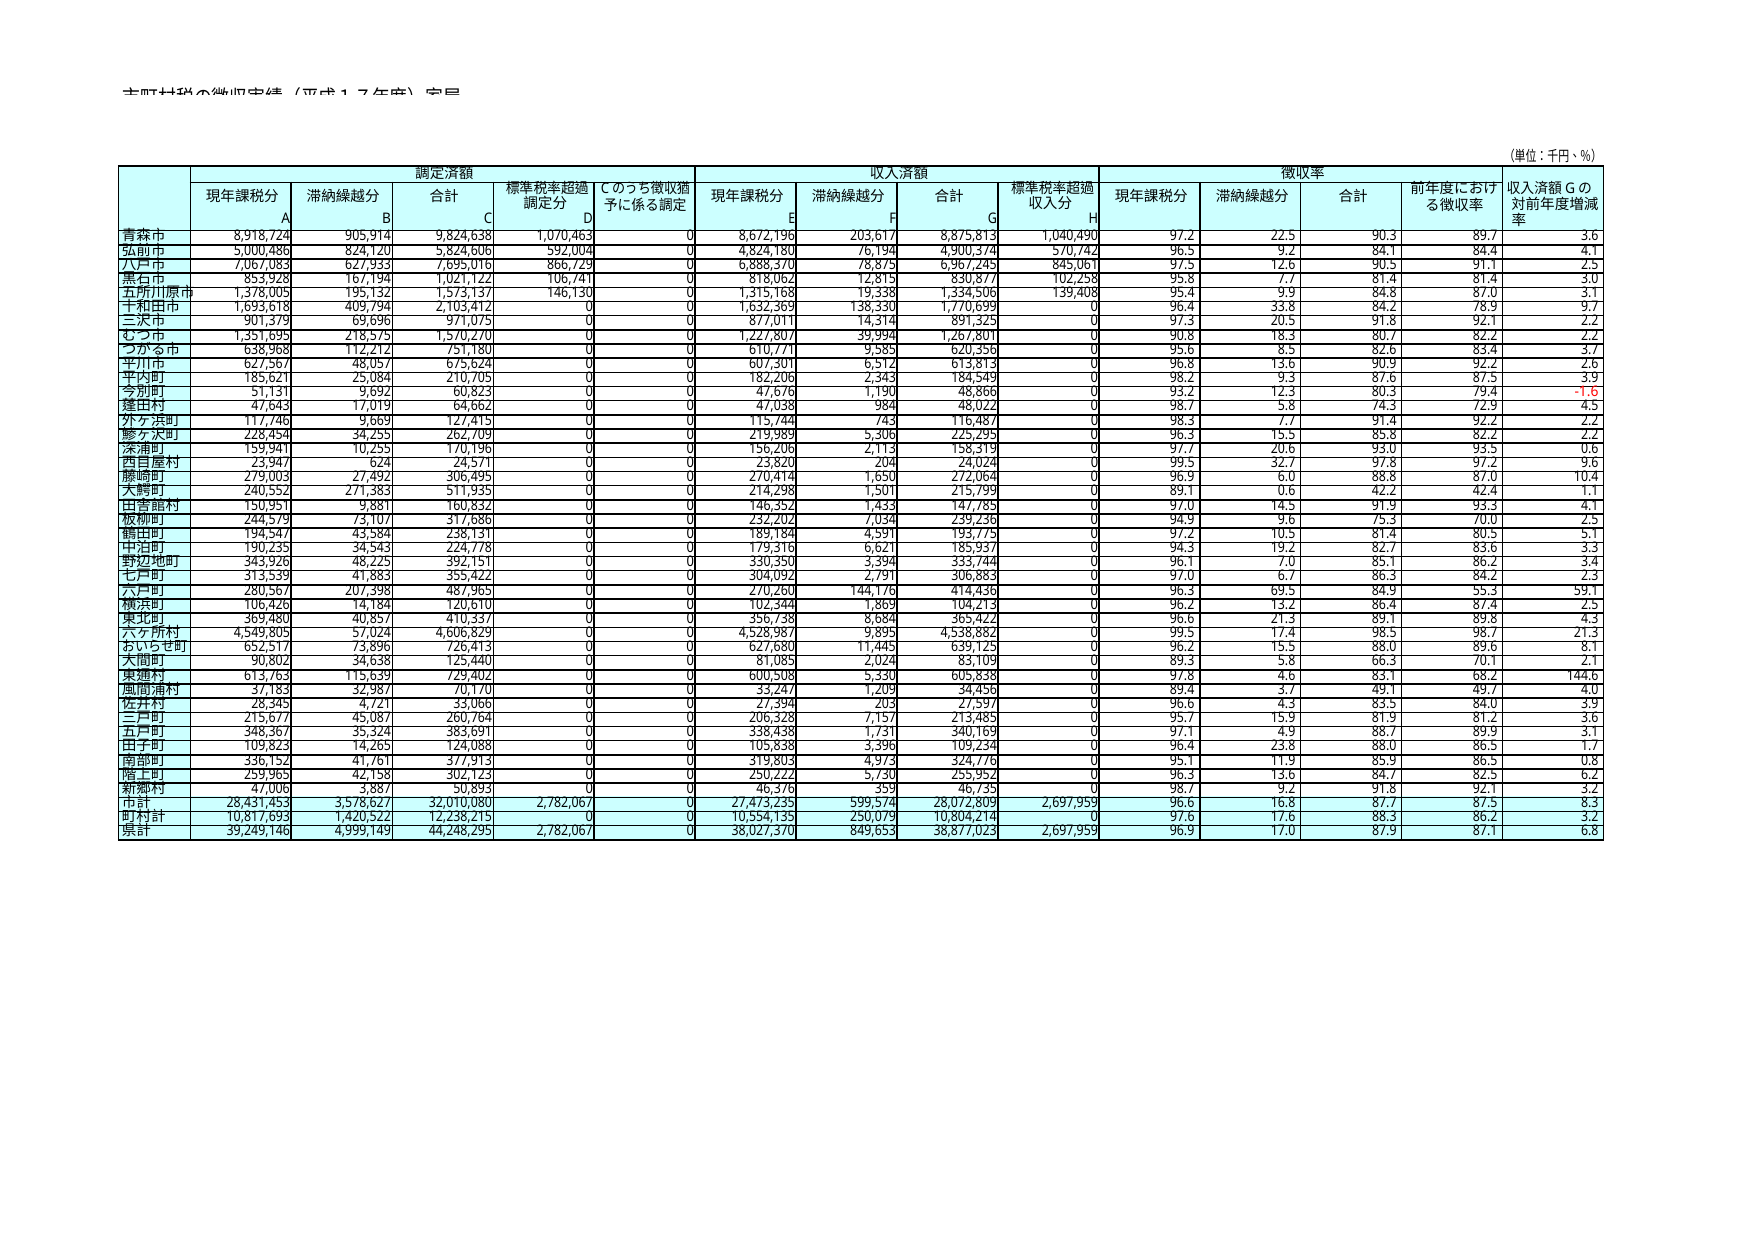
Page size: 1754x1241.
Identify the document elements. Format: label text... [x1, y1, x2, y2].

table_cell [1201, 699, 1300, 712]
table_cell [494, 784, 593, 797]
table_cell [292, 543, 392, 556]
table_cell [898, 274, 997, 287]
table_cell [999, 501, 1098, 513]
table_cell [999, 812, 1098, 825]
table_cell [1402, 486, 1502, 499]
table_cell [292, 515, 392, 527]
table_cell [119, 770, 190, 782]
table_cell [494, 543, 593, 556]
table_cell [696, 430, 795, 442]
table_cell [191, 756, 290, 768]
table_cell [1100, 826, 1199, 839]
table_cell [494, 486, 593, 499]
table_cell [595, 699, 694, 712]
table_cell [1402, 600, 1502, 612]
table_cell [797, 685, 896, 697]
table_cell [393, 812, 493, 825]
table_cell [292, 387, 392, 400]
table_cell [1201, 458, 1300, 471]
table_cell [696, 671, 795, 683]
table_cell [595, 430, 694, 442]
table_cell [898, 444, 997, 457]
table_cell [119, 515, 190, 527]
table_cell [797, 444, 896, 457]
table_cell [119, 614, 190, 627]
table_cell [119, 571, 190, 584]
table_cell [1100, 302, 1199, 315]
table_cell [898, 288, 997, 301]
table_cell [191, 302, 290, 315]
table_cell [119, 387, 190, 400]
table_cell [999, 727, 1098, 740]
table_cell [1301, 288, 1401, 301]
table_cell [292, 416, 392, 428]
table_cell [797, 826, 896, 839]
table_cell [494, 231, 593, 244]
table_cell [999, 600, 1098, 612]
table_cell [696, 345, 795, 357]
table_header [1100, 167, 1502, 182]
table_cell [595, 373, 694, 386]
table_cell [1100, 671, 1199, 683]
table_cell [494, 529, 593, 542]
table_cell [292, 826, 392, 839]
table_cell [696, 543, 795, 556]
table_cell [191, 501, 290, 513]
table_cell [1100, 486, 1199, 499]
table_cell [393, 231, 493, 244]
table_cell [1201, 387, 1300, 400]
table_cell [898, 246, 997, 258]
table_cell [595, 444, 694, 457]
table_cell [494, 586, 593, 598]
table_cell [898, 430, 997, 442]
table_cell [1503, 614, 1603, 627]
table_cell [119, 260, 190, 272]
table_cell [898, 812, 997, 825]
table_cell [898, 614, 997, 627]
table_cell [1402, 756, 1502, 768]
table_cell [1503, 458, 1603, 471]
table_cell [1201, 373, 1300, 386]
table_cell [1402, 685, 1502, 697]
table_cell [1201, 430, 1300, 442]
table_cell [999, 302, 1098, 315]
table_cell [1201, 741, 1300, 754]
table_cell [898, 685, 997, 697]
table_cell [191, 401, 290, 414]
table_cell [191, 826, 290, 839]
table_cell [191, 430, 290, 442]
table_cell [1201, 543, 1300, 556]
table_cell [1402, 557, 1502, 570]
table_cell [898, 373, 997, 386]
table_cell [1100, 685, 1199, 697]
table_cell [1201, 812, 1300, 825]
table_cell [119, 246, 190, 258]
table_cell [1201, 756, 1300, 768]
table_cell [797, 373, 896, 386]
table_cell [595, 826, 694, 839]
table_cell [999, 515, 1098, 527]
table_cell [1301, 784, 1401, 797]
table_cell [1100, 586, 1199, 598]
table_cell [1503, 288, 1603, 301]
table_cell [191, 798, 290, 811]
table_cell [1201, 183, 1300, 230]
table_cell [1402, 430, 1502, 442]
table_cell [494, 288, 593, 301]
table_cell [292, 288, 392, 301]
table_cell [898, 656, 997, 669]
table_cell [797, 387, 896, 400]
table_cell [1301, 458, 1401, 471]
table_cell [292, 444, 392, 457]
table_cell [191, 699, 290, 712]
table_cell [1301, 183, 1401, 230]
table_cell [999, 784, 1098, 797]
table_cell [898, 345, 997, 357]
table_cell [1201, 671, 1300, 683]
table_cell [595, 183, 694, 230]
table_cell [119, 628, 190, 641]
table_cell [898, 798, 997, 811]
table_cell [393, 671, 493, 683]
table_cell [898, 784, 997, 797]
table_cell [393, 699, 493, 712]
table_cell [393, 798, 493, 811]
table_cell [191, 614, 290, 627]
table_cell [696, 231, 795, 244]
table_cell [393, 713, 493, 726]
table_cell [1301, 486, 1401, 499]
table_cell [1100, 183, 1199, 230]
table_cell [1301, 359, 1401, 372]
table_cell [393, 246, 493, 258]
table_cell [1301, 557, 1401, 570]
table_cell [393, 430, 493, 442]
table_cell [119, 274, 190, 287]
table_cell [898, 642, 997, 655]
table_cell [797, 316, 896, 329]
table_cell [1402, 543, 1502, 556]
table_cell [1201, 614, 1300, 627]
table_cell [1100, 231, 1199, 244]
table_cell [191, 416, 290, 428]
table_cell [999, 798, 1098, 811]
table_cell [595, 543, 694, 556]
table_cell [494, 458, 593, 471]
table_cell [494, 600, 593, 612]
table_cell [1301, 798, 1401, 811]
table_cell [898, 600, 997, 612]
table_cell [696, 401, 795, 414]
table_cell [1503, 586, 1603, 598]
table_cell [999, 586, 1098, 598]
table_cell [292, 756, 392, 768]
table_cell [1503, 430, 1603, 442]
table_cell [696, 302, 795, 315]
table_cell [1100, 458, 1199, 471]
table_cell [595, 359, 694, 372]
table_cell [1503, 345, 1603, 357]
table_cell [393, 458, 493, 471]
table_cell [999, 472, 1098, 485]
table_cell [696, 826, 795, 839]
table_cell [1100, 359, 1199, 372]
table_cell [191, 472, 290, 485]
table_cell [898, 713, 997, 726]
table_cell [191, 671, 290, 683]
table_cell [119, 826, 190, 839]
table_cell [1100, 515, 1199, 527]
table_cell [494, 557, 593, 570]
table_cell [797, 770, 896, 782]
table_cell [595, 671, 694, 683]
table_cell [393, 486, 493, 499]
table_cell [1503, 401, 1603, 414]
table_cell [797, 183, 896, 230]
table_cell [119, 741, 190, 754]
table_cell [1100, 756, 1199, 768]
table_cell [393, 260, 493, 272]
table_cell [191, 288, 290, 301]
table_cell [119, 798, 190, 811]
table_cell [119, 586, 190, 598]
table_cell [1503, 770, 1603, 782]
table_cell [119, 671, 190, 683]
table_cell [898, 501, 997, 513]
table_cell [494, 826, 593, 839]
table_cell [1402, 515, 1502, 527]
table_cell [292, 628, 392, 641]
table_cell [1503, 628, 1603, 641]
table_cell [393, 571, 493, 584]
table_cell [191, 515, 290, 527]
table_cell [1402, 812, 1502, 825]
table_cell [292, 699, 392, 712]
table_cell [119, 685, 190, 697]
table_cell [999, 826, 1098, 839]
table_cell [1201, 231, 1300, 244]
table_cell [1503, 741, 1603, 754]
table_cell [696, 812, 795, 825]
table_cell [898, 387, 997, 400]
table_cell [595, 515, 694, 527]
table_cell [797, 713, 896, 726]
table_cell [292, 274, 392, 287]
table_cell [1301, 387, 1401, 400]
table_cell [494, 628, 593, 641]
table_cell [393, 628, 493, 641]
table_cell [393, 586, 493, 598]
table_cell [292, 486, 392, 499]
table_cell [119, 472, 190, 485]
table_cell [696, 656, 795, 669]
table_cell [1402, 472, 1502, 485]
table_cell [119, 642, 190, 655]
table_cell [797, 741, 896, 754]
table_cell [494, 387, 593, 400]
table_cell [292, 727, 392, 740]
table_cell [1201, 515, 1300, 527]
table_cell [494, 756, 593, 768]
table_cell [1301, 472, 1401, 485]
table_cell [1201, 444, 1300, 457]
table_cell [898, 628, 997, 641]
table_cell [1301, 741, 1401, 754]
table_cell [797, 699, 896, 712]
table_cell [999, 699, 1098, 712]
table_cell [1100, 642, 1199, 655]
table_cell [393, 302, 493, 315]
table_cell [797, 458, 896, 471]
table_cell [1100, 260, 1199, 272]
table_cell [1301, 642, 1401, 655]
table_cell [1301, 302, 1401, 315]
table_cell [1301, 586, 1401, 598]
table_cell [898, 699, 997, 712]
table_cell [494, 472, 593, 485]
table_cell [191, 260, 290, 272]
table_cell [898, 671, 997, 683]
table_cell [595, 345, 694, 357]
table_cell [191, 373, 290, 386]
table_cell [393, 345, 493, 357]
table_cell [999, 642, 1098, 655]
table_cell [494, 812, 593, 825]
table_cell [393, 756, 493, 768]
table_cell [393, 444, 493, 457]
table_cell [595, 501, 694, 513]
text （単位：千円、％） [106, 146, 1602, 165]
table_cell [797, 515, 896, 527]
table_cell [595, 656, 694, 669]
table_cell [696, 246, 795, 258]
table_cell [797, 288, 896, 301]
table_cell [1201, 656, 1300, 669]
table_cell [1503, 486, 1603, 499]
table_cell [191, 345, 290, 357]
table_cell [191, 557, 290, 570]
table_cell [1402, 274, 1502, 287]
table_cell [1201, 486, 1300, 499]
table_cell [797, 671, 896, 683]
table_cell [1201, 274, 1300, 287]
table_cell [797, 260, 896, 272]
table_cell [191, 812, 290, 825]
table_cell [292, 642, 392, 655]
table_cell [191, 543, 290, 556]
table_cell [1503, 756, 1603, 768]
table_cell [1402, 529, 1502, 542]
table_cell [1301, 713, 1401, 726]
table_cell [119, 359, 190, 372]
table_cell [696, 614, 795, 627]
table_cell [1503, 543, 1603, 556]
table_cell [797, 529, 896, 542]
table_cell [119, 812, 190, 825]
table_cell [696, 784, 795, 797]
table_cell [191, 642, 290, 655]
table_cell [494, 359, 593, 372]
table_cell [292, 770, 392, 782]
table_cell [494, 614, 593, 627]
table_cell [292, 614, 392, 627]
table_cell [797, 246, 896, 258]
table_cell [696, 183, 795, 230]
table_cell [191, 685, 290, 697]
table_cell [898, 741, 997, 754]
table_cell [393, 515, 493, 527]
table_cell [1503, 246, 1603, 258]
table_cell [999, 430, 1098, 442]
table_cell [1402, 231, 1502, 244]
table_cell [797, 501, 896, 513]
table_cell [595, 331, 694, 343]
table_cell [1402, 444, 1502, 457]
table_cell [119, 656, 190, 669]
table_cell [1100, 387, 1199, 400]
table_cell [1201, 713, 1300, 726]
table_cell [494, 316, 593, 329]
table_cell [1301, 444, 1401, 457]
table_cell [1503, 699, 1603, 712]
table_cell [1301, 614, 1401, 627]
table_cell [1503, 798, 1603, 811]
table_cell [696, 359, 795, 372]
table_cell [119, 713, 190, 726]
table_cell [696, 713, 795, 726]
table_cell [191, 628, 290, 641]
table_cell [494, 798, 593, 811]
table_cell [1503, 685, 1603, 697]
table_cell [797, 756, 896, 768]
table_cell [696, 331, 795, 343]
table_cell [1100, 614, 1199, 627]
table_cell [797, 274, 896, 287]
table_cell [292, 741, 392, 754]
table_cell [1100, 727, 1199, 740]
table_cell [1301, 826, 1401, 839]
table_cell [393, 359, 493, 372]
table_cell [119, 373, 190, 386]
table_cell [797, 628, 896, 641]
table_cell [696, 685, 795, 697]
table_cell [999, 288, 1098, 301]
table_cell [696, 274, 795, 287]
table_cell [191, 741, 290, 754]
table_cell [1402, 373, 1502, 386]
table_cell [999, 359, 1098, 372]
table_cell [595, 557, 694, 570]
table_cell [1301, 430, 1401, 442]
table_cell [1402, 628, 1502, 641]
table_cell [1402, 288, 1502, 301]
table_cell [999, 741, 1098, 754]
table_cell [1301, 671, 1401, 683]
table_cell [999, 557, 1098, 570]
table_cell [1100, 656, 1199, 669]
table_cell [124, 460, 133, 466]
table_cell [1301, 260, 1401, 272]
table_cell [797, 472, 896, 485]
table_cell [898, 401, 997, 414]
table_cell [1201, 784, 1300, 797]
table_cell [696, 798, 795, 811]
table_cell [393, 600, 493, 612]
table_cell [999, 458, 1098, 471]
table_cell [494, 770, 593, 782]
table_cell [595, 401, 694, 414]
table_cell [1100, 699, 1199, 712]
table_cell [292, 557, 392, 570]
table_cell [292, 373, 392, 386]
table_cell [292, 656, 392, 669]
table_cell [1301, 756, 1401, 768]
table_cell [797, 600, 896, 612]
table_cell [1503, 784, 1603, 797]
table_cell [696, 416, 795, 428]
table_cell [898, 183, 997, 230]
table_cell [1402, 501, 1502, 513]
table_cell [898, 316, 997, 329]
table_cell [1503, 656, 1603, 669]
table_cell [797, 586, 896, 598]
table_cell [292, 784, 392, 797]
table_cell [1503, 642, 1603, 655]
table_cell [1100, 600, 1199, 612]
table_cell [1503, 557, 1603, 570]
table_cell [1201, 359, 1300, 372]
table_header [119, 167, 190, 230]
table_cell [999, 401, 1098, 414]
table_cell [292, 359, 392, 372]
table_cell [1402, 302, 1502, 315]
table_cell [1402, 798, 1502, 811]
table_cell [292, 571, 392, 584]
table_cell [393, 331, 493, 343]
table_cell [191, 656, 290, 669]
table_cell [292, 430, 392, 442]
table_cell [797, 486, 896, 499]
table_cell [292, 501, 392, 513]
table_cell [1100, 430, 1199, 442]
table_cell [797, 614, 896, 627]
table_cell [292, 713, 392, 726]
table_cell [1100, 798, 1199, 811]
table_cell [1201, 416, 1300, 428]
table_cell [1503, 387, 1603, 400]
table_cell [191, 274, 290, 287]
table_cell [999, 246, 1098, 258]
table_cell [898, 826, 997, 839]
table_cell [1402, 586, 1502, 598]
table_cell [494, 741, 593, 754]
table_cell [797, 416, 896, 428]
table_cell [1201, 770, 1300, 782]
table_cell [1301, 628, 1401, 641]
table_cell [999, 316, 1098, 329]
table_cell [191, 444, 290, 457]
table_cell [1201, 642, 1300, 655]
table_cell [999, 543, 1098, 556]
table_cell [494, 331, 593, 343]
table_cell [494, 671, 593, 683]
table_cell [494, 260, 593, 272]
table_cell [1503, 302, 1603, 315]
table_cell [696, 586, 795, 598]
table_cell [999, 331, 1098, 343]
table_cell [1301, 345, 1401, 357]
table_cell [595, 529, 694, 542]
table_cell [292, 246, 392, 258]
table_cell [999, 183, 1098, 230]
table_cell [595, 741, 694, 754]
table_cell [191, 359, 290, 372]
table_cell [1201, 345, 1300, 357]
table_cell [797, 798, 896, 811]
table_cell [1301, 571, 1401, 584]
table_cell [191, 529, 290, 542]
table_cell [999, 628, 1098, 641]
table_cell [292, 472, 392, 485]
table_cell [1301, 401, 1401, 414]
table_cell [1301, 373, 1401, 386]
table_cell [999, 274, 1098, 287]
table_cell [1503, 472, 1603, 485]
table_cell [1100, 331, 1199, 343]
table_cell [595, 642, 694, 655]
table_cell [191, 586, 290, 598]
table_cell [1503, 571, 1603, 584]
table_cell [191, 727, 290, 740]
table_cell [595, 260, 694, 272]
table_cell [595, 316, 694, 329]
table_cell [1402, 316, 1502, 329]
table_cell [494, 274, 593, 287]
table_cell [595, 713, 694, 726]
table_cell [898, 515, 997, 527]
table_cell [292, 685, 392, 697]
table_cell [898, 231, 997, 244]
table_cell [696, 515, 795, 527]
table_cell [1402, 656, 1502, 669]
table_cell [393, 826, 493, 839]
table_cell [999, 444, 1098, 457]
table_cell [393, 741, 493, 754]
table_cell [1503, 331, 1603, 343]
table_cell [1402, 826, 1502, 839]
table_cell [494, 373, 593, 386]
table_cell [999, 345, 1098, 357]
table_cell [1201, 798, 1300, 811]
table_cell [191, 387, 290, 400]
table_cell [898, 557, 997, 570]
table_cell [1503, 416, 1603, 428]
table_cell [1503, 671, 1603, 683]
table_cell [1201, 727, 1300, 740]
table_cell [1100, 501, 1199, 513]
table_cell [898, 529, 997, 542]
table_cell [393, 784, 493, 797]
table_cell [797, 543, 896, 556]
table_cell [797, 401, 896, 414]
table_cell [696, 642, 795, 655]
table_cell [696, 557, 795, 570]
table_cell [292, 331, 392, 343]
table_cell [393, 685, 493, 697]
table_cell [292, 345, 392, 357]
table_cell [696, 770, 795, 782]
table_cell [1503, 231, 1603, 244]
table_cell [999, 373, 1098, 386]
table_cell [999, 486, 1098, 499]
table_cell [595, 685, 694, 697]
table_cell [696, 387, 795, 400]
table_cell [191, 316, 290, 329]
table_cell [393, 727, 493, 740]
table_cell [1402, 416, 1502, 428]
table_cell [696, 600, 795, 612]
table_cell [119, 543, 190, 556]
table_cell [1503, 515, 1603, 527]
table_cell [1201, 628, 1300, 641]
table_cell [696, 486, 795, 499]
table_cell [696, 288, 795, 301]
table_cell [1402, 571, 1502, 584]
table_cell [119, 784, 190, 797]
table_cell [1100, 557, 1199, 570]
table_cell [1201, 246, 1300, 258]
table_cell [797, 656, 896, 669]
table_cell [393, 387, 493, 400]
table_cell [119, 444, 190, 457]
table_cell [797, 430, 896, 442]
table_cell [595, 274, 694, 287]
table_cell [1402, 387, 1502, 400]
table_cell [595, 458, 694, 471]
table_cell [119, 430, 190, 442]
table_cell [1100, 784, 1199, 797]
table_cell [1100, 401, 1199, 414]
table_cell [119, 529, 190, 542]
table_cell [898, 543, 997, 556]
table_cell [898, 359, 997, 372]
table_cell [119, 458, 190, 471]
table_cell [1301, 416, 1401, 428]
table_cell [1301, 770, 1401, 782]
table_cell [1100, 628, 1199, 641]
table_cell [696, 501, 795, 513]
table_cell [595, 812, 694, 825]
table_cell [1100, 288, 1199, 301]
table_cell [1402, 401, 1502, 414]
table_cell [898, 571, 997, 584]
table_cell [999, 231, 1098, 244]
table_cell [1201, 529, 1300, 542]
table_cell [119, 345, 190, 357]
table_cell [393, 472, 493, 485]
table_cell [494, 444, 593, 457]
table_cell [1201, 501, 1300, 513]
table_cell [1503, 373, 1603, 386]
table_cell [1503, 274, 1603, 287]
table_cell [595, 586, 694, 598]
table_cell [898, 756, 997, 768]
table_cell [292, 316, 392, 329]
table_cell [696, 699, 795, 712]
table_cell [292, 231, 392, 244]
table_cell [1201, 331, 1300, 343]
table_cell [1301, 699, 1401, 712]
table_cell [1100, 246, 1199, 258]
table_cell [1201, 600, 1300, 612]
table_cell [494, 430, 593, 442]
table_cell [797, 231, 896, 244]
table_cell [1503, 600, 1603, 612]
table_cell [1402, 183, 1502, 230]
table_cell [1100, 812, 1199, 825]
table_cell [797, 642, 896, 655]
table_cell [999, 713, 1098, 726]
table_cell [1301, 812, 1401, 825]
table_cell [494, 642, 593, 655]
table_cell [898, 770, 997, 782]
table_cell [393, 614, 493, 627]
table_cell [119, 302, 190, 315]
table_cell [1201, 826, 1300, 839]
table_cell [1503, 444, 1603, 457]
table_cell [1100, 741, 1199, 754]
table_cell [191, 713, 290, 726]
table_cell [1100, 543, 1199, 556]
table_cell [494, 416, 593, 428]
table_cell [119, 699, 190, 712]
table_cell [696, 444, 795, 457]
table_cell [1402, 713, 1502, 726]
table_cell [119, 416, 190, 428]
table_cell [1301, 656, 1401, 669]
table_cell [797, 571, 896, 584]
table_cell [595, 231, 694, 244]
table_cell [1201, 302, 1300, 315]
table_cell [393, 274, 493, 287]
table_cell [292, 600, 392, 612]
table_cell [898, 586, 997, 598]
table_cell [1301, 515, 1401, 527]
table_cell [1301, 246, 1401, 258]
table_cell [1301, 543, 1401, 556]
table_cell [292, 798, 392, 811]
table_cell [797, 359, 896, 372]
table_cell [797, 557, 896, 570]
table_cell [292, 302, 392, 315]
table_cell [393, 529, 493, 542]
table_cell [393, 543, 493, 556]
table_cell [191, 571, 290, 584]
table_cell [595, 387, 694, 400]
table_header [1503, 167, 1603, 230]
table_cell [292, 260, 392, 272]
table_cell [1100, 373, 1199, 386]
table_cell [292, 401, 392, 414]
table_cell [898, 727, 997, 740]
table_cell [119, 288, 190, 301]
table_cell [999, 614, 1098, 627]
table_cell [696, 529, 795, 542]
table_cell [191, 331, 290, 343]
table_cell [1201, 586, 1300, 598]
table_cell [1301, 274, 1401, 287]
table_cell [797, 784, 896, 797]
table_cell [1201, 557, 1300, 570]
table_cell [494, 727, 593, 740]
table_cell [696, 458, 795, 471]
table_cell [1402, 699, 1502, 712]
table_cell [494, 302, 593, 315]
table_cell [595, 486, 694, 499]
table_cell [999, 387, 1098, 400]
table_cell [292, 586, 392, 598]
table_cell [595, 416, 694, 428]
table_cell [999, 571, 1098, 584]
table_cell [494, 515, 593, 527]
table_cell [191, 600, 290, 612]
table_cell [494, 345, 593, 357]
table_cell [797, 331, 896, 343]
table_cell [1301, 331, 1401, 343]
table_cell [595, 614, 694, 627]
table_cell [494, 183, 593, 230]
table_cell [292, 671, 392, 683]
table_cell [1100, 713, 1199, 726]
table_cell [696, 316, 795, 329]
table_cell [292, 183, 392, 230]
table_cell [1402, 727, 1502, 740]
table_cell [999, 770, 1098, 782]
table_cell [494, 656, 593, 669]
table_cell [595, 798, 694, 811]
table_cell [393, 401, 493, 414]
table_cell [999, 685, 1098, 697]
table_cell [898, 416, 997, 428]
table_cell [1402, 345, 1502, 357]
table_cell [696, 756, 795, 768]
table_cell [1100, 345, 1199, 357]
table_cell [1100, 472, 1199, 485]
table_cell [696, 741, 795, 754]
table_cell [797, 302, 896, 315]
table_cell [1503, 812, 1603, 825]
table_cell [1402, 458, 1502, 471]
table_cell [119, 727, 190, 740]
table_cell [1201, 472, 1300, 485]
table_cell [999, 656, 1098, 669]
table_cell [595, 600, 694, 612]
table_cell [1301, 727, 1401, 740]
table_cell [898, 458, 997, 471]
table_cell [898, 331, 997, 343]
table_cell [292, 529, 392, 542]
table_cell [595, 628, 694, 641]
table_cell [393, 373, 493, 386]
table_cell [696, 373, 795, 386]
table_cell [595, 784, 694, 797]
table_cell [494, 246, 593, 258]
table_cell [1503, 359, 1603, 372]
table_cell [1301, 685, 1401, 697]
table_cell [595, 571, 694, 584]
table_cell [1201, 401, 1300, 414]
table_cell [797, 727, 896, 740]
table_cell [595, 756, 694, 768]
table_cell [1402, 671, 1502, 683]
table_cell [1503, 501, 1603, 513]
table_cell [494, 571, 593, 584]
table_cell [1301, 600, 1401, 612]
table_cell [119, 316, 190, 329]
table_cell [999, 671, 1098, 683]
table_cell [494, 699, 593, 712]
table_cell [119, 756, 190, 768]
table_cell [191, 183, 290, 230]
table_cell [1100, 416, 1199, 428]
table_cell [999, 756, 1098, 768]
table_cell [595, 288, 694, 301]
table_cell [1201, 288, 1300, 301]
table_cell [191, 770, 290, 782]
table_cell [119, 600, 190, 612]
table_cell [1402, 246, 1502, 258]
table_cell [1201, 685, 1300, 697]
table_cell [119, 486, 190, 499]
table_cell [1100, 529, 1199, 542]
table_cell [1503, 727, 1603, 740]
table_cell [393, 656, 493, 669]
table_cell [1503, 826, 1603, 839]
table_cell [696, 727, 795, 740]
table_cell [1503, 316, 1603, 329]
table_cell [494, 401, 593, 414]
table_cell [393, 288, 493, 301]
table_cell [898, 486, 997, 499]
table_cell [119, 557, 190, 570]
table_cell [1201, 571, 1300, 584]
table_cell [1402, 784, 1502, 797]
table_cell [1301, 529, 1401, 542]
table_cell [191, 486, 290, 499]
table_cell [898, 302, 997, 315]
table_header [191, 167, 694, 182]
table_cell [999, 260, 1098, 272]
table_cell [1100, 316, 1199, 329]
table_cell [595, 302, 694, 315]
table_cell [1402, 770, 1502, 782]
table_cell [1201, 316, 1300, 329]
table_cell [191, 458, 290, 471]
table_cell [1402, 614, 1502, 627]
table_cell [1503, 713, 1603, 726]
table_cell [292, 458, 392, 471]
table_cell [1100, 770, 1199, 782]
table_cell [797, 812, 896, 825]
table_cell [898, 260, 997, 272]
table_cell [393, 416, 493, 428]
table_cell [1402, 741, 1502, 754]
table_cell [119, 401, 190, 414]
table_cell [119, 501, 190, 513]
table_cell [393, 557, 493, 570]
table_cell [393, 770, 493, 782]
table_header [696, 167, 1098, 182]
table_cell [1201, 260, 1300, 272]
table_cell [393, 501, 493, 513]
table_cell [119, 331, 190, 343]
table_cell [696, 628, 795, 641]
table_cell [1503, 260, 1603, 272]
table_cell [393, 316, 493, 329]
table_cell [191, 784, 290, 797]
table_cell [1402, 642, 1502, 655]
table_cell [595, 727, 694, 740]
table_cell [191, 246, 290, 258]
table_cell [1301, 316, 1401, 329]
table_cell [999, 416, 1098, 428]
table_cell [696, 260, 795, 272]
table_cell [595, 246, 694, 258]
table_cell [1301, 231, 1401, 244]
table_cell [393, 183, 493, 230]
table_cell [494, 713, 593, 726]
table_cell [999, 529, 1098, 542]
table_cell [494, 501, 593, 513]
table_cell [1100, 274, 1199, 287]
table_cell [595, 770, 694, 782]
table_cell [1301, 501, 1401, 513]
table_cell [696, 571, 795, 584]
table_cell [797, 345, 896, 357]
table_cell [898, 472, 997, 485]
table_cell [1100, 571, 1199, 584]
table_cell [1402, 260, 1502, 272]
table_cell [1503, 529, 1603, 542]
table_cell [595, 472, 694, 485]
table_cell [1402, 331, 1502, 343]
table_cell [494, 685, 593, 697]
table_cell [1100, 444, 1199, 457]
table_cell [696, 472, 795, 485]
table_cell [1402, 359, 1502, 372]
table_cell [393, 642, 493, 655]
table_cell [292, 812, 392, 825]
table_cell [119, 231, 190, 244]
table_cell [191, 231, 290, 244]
